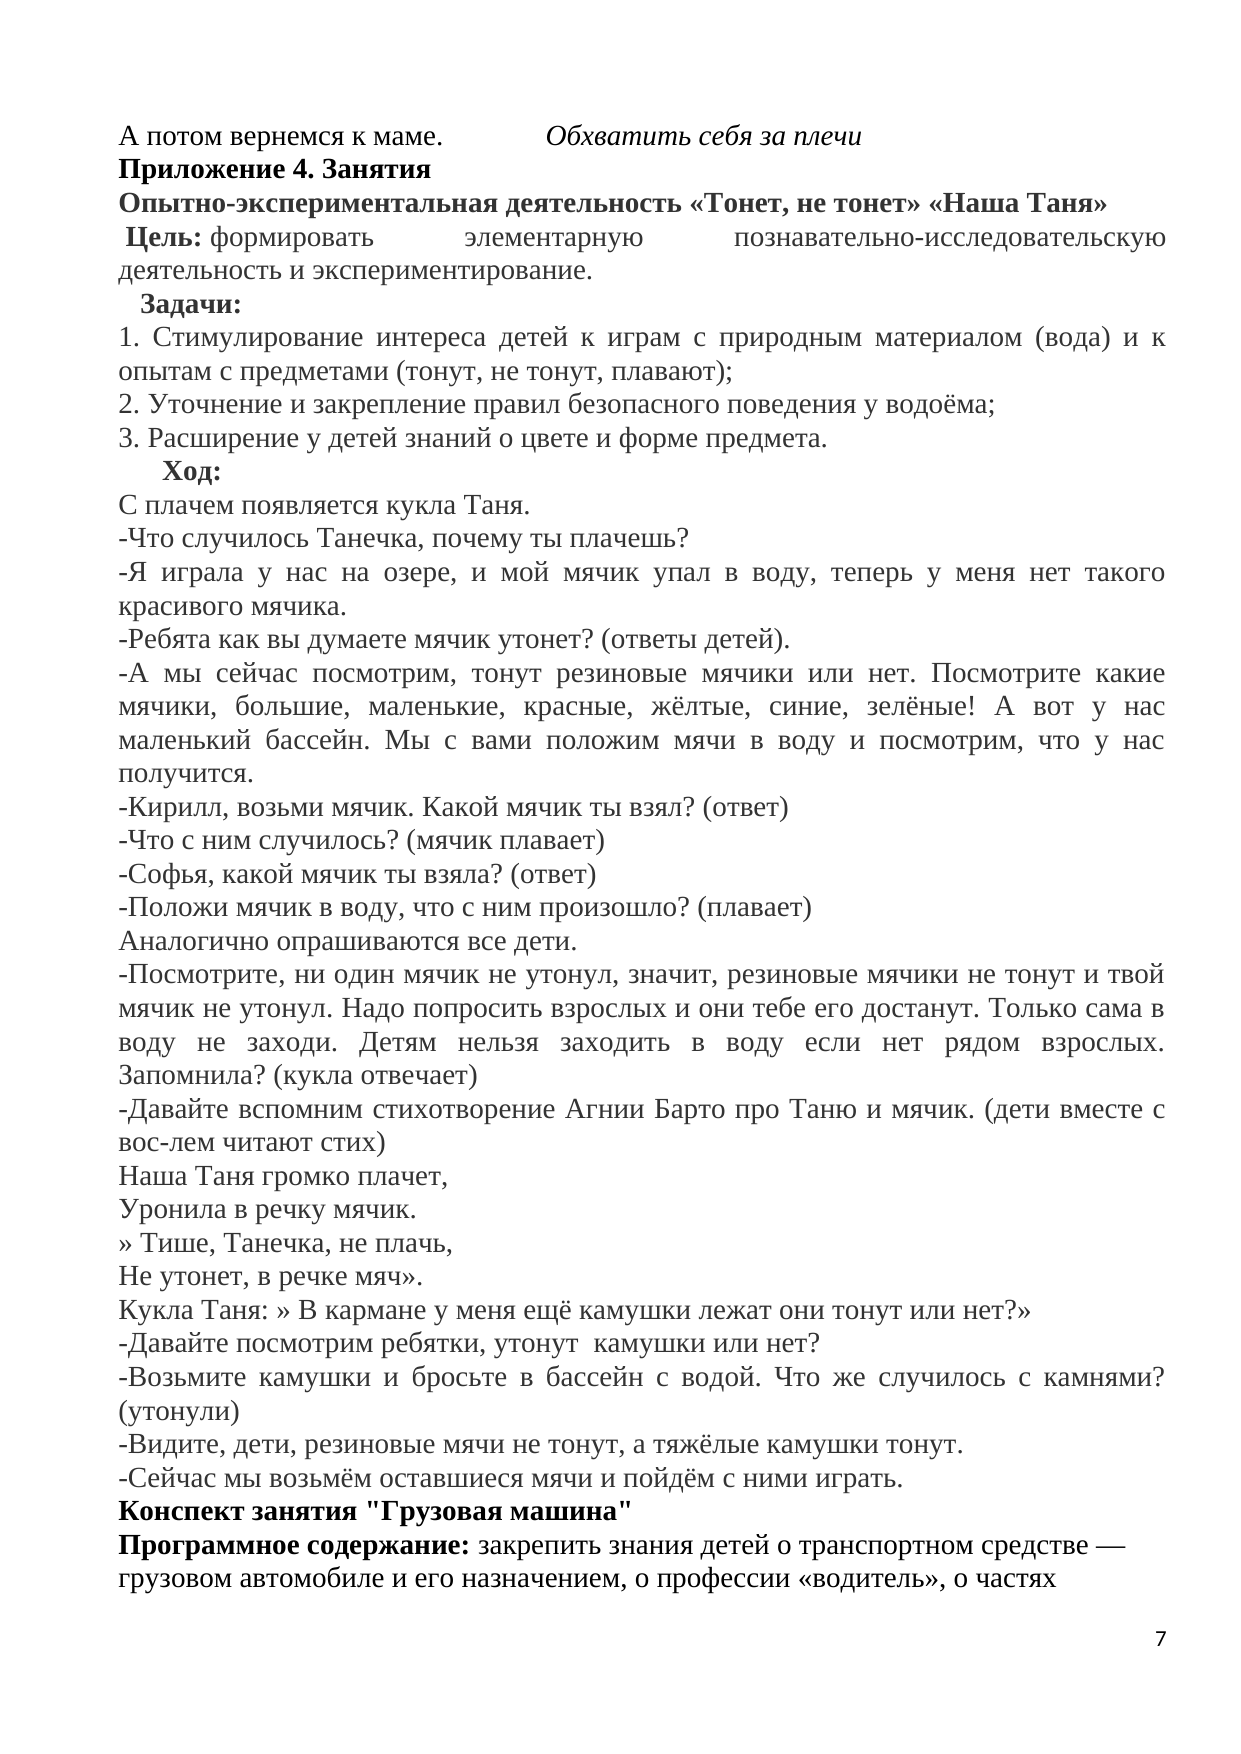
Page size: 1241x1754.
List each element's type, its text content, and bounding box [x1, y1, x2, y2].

text Конспект занятия "Грузовая машина" [118, 1493, 1167, 1527]
text Приложение 4. Занятия [118, 152, 1167, 185]
text -Что случилось Танечка, почему ты плачешь? [118, 521, 1167, 554]
text Уронила в речку мячик. [118, 1191, 1167, 1225]
text -А мы сейчас посмотрим, тонут резиновые мячики или нет. Посмотрите какие мячики, большие, маленькие, красные, жёлтые, синие, зелёные! А вот у нас маленький бассейн. Мы с вами положим мячи в воду и посмотрим, что у нас получится. [118, 655, 1167, 789]
text -Сейчас мы возьмём оставшиеся мячи и пойдём с ними играть. [118, 1460, 1167, 1493]
text -Кирилл, возьми мячик. Какой мячик ты взял? (ответ) [118, 789, 1167, 822]
text -Я играла у нас на озере, и мой мячик упал в воду, теперь у меня нет такого красивого мячика. [118, 554, 1167, 621]
text -Возьмите камушки и бросьте в бассейн с водой. Что же случилось с камнями? (утонули) [118, 1359, 1167, 1426]
text Задачи: [118, 286, 1167, 319]
text -Что с ним случилось? (мячик плавает) [118, 822, 1167, 856]
text Аналогично опрашиваются все дети. [118, 923, 1167, 957]
text -Посмотрите, ни один мячик не утонул, значит, резиновые мячики не тонут и твой мячик не утонул. Надо попросить взрослых и они тебе его достанут. Только сама в воду не заходи. Детям нельзя заходить в воду если нет рядом взрослых. Запомнила? (кукла отвечает) [118, 957, 1167, 1091]
text Наша Таня громко плачет, [118, 1158, 1167, 1191]
text -Видите, дети, резиновые мячи не тонут, а тяжёлые камушки тонут. [118, 1426, 1167, 1460]
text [118, 1527, 1167, 1594]
text Цель: формировать элементарную познавательно-исследовательскую деятельность и экспериментирование. [118, 219, 1167, 286]
text -Давайте вспомним стихотворение Агнии Барто про Таню и мячик. (дети вместе с вос-лем читают стих) [118, 1091, 1167, 1158]
text Не утонет, в речке мяч». [118, 1258, 1167, 1292]
text 1. Стимулирование интереса детей к играм с природным материалом (вода) и к опытам с предметами (тонут, не тонут, плавают); [118, 319, 1167, 386]
text А потом вернемся к маме. Обхватить себя за плечи [118, 118, 1167, 152]
text Кукла Таня: » В кармане у меня ещё камушки лежат они тонут или нет?» [118, 1292, 1167, 1326]
text -Ребята как вы думаете мячик утонет? (ответы детей). [118, 621, 1167, 655]
text -Давайте посмотрим ребятки, утонут камушки или нет? [118, 1326, 1167, 1359]
text -Софья, какой мячик ты взяла? (ответ) [118, 856, 1167, 889]
text » Тише, Танечка, не плачь, [118, 1225, 1167, 1258]
text 2. Уточнение и закрепление правил безопасного поведения у водоёма; [118, 386, 1167, 420]
text 3. Расширение у детей знаний о цвете и форме предмета. [118, 420, 1167, 453]
text Опытно-экспериментальная деятельность «Тонет, не тонет» «Наша Таня» [118, 185, 1167, 219]
text -Положи мячик в воду, что с ним произошло? (плавает) [118, 889, 1167, 923]
text С плачем появляется кукла Таня. [118, 487, 1167, 521]
text Ход: [118, 453, 1167, 487]
